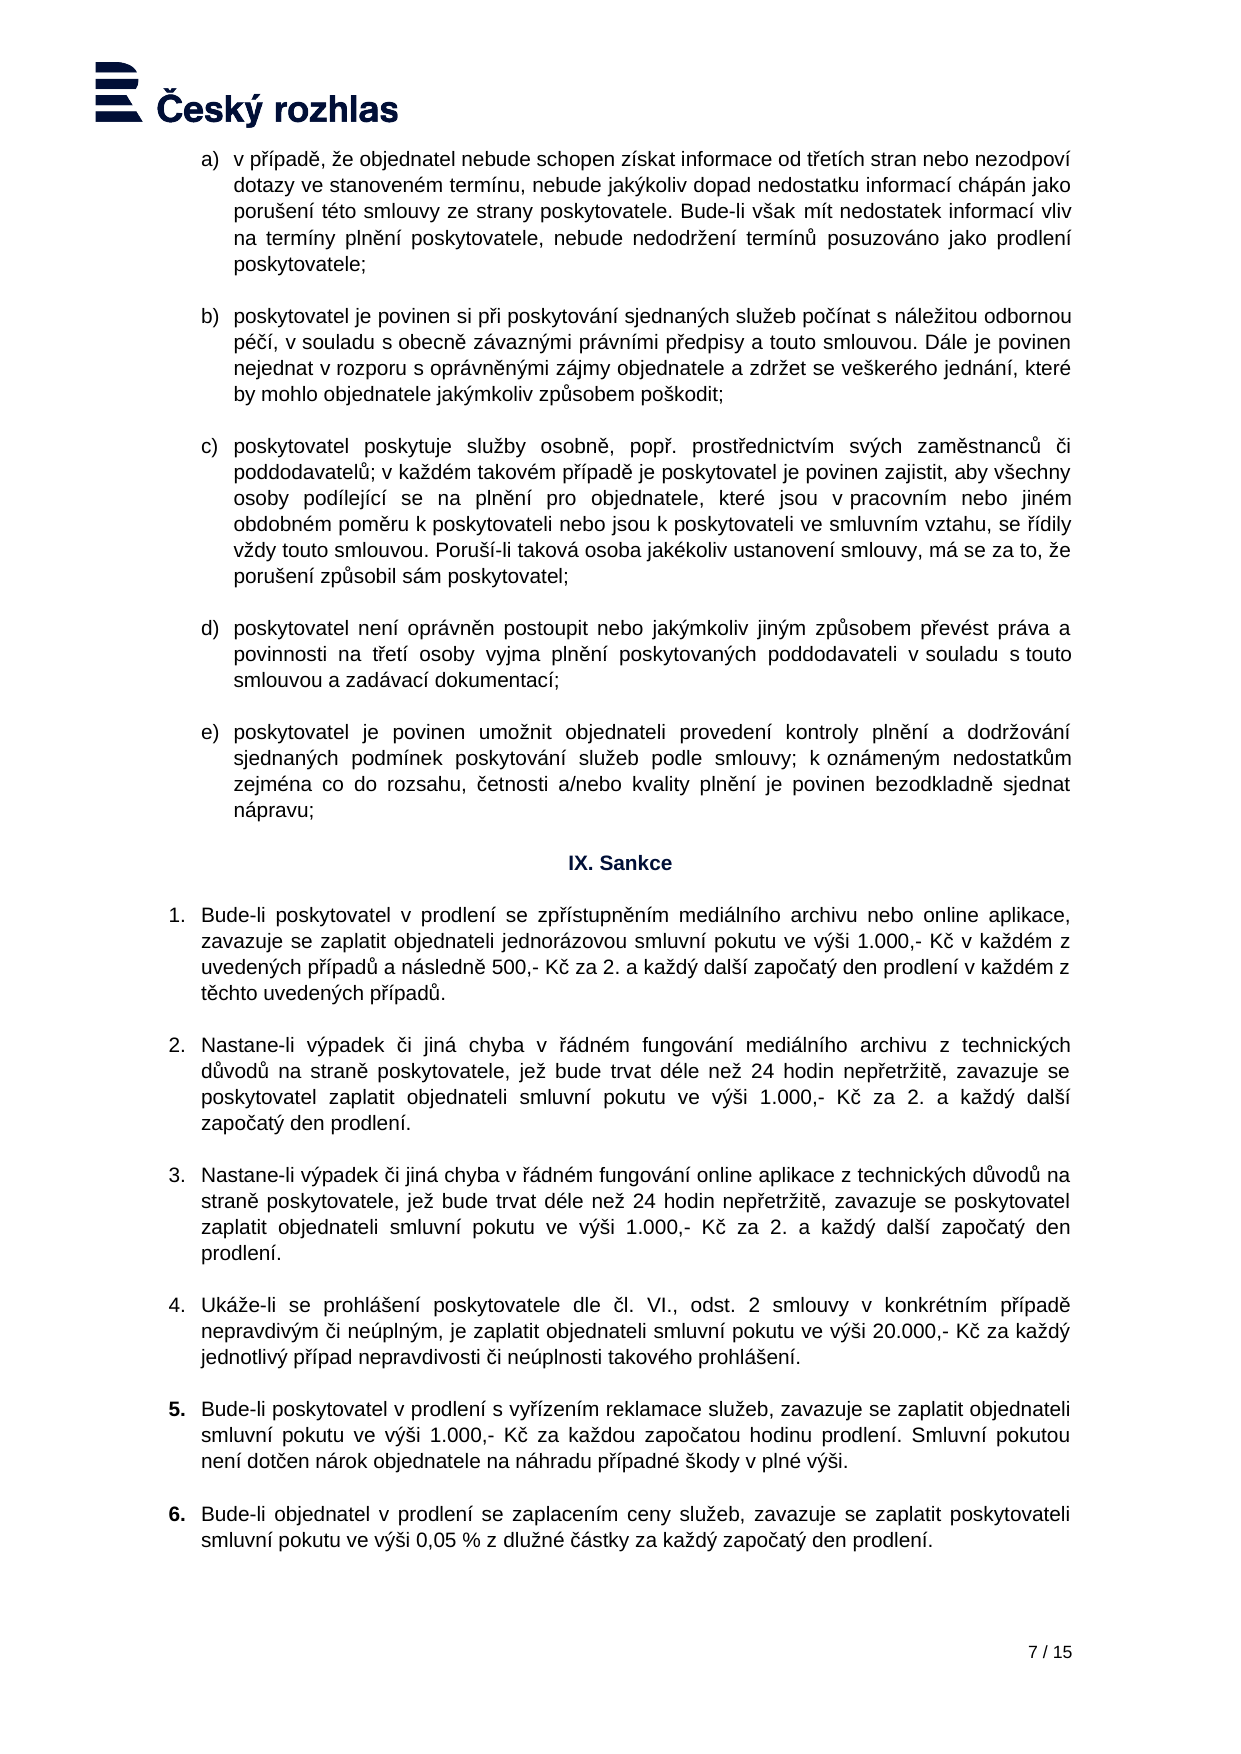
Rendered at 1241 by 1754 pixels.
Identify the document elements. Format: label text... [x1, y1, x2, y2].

picture [95, 62, 398, 128]
list Bude-li objednatel v prodlení se zaplacením ceny služeb, zavazuje se zaplatit poskytovateli smluvní pokutu ve výši 0,05 % z dlužné částky za každý započatý den prodlení. [168, 1500, 1072, 1552]
list v případě, že objednatel nebude schopen získat informace od třetích stran nebo nezodpoví dotazy ve stanoveném termínu, nebude jakýkoliv dopad nedostatku informací chápán jako porušení této smlouvy ze strany poskytovatele. Bude-li však mít nedostatek informací vliv na termíny plnění poskytovatele, nebude nedodržení termínů posuzováno jako prodlení poskytovatele; [201, 146, 1072, 276]
subtitle Sankce [168, 849, 1072, 875]
list Ukáže-li se prohlášení poskytovatele dle čl. VI., odst. 2 smlouvy v konkrétním případě nepravdivým či neúplným, je zaplatit objednateli smluvní pokutu ve výši 20.000,- Kč za každý jednotlivý případ nepravdivosti či neúplnosti takového prohlášení. [168, 1292, 1072, 1370]
list Nastane-li výpadek či jiná chyba v řádném fungování mediálního archivu z technických důvodů na straně poskytovatele, jež bude trvat déle než 24 hodin nepřetržitě, zavazuje se poskytovatel zaplatit objednateli smluvní pokutu ve výši 1.000,- Kč za 2. a každý další započatý den prodlení. [168, 1031, 1072, 1136]
list Bude-li poskytovatel v prodlení se zpřístupněním mediálního archivu nebo online aplikace, zavazuje se zaplatit objednateli jednorázovou smluvní pokutu ve výši 1.000,- Kč v každém z uvedených případů a následně 500,- Kč za 2. a každý další započatý den prodlení v každém z těchto uvedených případů. [168, 901, 1072, 1005]
list Bude-li poskytovatel v prodlení s vyřízením reklamace služeb, zavazuje se zaplatit objednateli smluvní pokutu ve výši 1.000,- Kč za každou započatou hodinu prodlení. Smluvní pokutou není dotčen nárok objednatele na náhradu případné škody v plné výši. [168, 1396, 1072, 1474]
list poskytovatel poskytuje služby osobně, popř. prostřednictvím svých zaměstnanců či poddodavatelů; v každém takovém případě je poskytovatel je povinen zajistit, aby všechny osoby podílející se na plnění pro objednatele, které jsou v pracovním nebo jiném obdobném poměru k poskytovateli nebo jsou k poskytovateli ve smluvním vztahu, se řídily vždy touto smlouvou. Poruší-li taková osoba jakékoliv ustanovení smlouvy, má se za to, že porušení způsobil sám poskytovatel; [201, 432, 1072, 589]
list poskytovatel je povinen si při poskytování sjednaných služeb počínat s náležitou odbornou péčí, v souladu s obecně závaznými právními předpisy a touto smlouvou. Dále je povinen nejednat v rozporu s oprávněnými zájmy objednatele a zdržet se veškerého jednání, které by mohlo objednatele jakýmkoliv způsobem poškodit; [201, 302, 1072, 406]
list poskytovatel není oprávněn postoupit nebo jakýmkoliv jiným způsobem převést práva a povinnosti na třetí osoby vyjma plnění poskytovaných poddodavateli v souladu s touto smlouvou a zadávací dokumentací; [201, 615, 1072, 693]
list poskytovatel je povinen umožnit objednateli provedení kontroly plnění a dodržování sjednaných podmínek poskytování služeb podle smlouvy; k oznámeným nedostatkům zejména co do rozsahu, četnosti a/nebo kvality plnění je povinen bezodkladně sjednat nápravu; [201, 719, 1072, 823]
list Nastane-li výpadek či jiná chyba v řádném fungování online aplikace z technických důvodů na straně poskytovatele, jež bude trvat déle než 24 hodin nepřetržitě, zavazuje se poskytovatel zaplatit objednateli smluvní pokutu ve výši 1.000,- Kč za 2. a každý další započatý den prodlení. [168, 1162, 1072, 1266]
